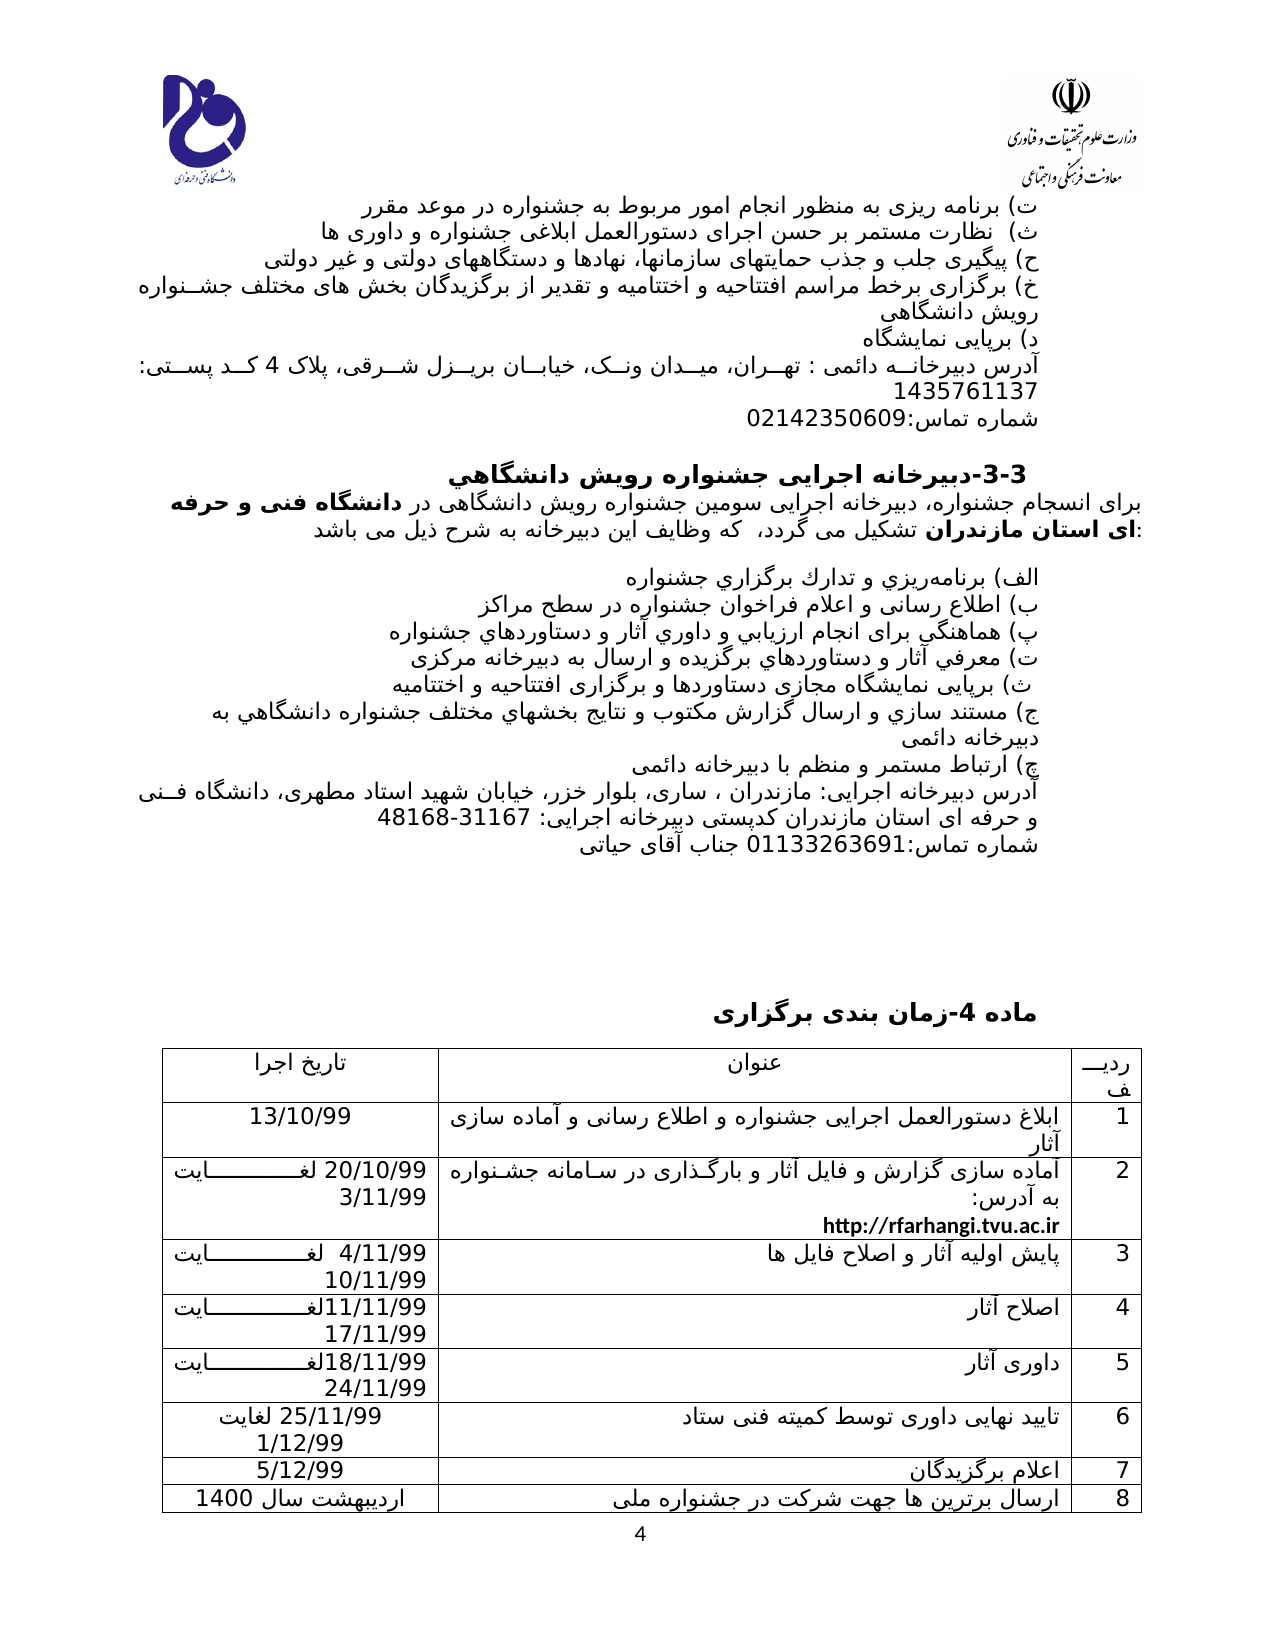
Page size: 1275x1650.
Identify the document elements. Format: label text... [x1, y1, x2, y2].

text ح) پیگیری جلب و جذب حمایتهای سازمانها، نهادها و دستگاههای دولتی و غیر دولتی [138, 245, 1039, 272]
table_cell پایش اولیه آثار و اصلاح فایل ها [439, 1240, 1071, 1293]
table_cell ابلاغ دستورالعمل اجرایی جشنواره و اطلاع رسانی و آماده سازی آثار [439, 1103, 1071, 1157]
table_header تاریخ اجرا [163, 1049, 438, 1102]
text پ) هماهنگی برای انجام ارزيابي و داوري آثار و دستاوردهاي جشنواره [138, 618, 1039, 644]
table_cell 20/10/99 لغایت 3/11/99 [163, 1158, 438, 1239]
table_cell 4/11/99 لغایت 10/11/99 [163, 1240, 438, 1293]
table_cell اردیبهشت سال 1400 [163, 1485, 438, 1512]
table_cell 5/12/99 [163, 1458, 438, 1484]
table_cell اعلام برگزیدگان [439, 1458, 1071, 1484]
text ب) اطلاع رسانی و اعلام فراخوان جشنواره در سطح مراکز [138, 591, 1039, 618]
picture [1001, 75, 1143, 192]
text ت) معرفي آثار و دستاوردهاي برگزيده و ارسال به دبيرخانه مرکزی [138, 644, 1039, 671]
table_cell 11/11/99لغایت 17/11/99 [163, 1295, 438, 1348]
table_header عنوان [439, 1049, 1071, 1102]
table_cell 8 [1072, 1485, 1141, 1512]
text برای انسجام جشنواره، دبیرخانه اجرایی سومین جشنواره رویش دانشگاهی در دانشگاه فنی و حرفه ای استان مازندران تشکیل می گردد، که وظایف این دبیرخانه به شرح ذیل می باشد: [138, 489, 1142, 544]
table_cell اصلاح آثار [439, 1295, 1071, 1348]
table_cell 7 [1072, 1458, 1141, 1484]
table_cell تایید نهایی داوری توسط کمیته فنی ستاد [439, 1403, 1071, 1457]
text آدرس دبیرخانه اجرایی: مازندران ، ساری، بلوار خزر، خیابان شهید استاد مطهری، دانشگاه فنی و حرفه ای استان مازندران کدپستی دبیرخانه اجرایی: 31167-48168 [138, 778, 1039, 831]
table_cell 4 [1072, 1295, 1141, 1348]
text ج) مستند سازي و ارسال گزارش مكتوب و نتايج بخشهاي مختلف جشنواره دانشگاهي به دبيرخانه دائمی [138, 698, 1039, 751]
table_cell 5 [1072, 1349, 1141, 1402]
picture [163, 75, 248, 192]
table_cell 6 [1072, 1403, 1141, 1457]
text ماده 4-زمان بندی برگزاری [138, 998, 1084, 1027]
text ت) برنامه ریزی به منظور انجام امور مربوط به جشنواره در موعد مقرر [138, 192, 1039, 218]
table_cell 1 [1072, 1103, 1141, 1157]
table_cell 18/11/99لغایت24/11/99 [163, 1349, 438, 1402]
text آدرس دبیرخانه دائمی : تهران، میدان ونک، خیابان بریزل شرقی، پلاک 4 کد پستی:1435761137 [138, 352, 1039, 405]
table_cell 25/11/99 لغایت 1/12/99 [163, 1403, 438, 1457]
text ث) برپایی نمایشگاه مجازی دستاوردها و برگزاری افتتاحیه و اختتامیه [241, 671, 1142, 698]
text خ) برگزاری برخط مراسم افتتاحیه و اختتامیه و تقدیر از برگزیدگان بخش های مختلف جشنواره رویش دانشگاهی [138, 272, 1039, 325]
table_cell داوری آثار [439, 1349, 1071, 1402]
table_cell 13/10/99 [163, 1103, 438, 1157]
table_cell 2 [1072, 1158, 1141, 1239]
text چ) ارتباط مستمر و منظم با دبیرخانه دائمی [138, 751, 1039, 778]
text 3-3-دبيرخانه اجرایی جشنواره رويش دانشگاهي [138, 460, 1028, 489]
text ث) نظارت مستمر بر حسن اجرای دستورالعمل ابلاغی جشنواره و داوری ها [138, 218, 1039, 245]
text شماره تماس:01133263691 جناب آقای حیاتی [138, 831, 1039, 858]
text الف) برنامه‌ريزي و تدارك برگزاري جشنواره [138, 564, 1039, 591]
text شماره تماس:02142350609 [138, 405, 1039, 432]
table_cell 3 [1072, 1240, 1141, 1293]
table_cell آماده سازی گزارش و فایل آثار و بارگذاری در سامانه جشنواره به آدرس: http://rfarhangi.tvu.ac.ir [439, 1158, 1071, 1239]
text د) برپایی نمایشگاه [138, 325, 1039, 352]
table_cell ارسال برترین ها جهت شرکت در جشنواره ملی [439, 1485, 1071, 1512]
table_header ردیف [1072, 1049, 1141, 1102]
